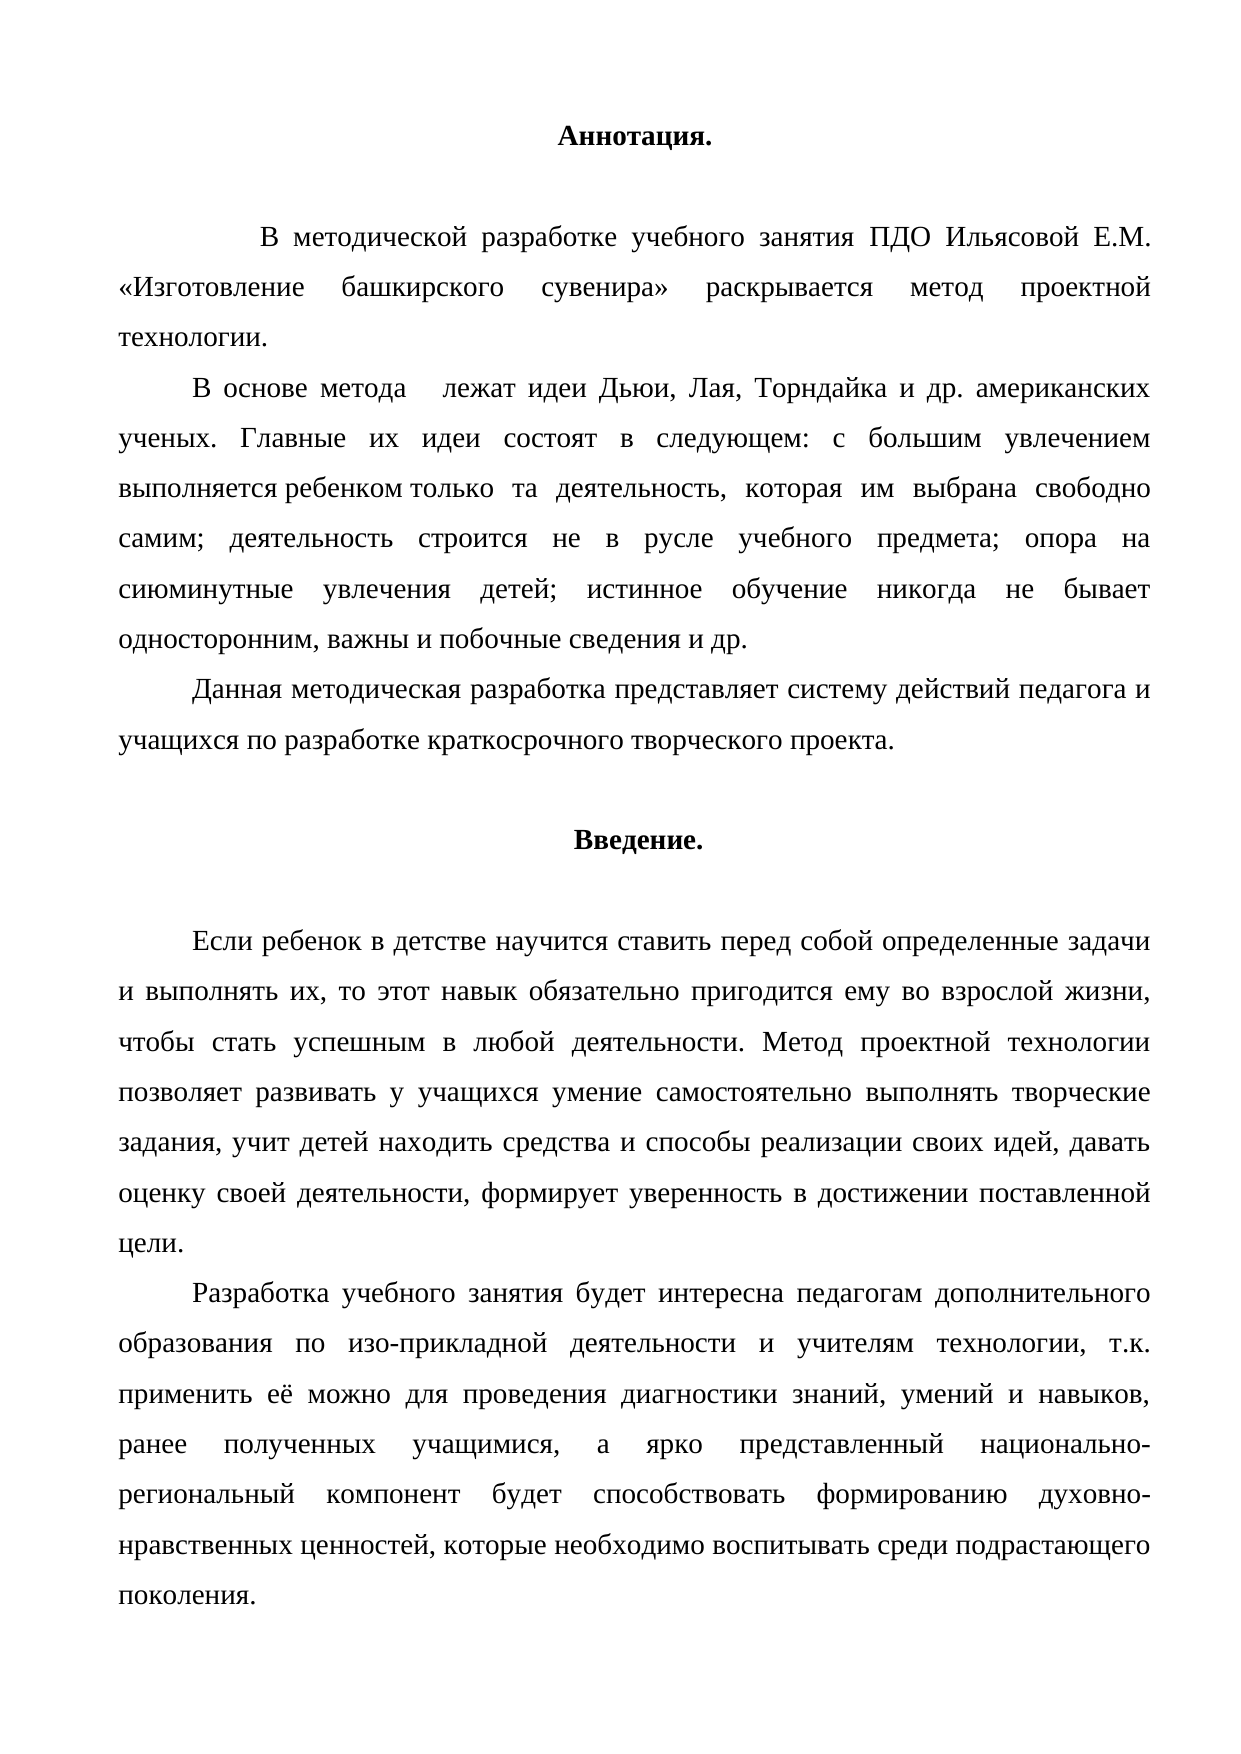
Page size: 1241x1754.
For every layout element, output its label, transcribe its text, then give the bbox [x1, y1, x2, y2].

text Разработка учебного занятия будет интересна педагогам дополнительного образования по изо-прикладной деятельности и учителям технологии, т.к. применить её можно для проведения диагностики знаний, умений и навыков, ранее полученных учащимися, а ярко представленный национально-региональный компонент будет способствовать формированию духовно-нравственных ценностей, которые необходимо воспитывать среди подрастающего поколения. [118, 1275, 1152, 1611]
text Аннотация. [118, 118, 1152, 152]
text В методической разработке учебного занятия ПДО Ильясовой Е.М. «Изготовление башкирского сувенира» раскрывается метод проектной технологии. [118, 219, 1152, 353]
text Введение. [118, 822, 1152, 856]
text Данная методическая разработка представляет систему действий педагога и учащихся по разработке краткосрочного творческого проекта. [118, 672, 1152, 755]
text В основе метода лежат идеи Дьюи, Лая, Торндайка и др. американских ученых. Главные их идеи состоят в следующем: с большим увлечением выполняется ребенком только та деятельность, которая им выбрана свободно самим; деятельность строится не в русле учебного предмета; опора на сиюминутные увлечения детей; истинное обучение никогда не бывает односторонним, важны и побочные сведения и др. [118, 370, 1152, 655]
text Если ребенок в детстве научится ставить перед собой определенные задачи и выполнять их, то этот навык обязательно пригодится ему во взрослой жизни, чтобы стать успешным в любой деятельности. Метод проектной технологии позволяет развивать у учащихся умение самостоятельно выполнять творческие задания, учит детей находить средства и способы реализации своих идей, давать оценку своей деятельности, формирует уверенность в достижении поставленной цели. [118, 923, 1152, 1258]
